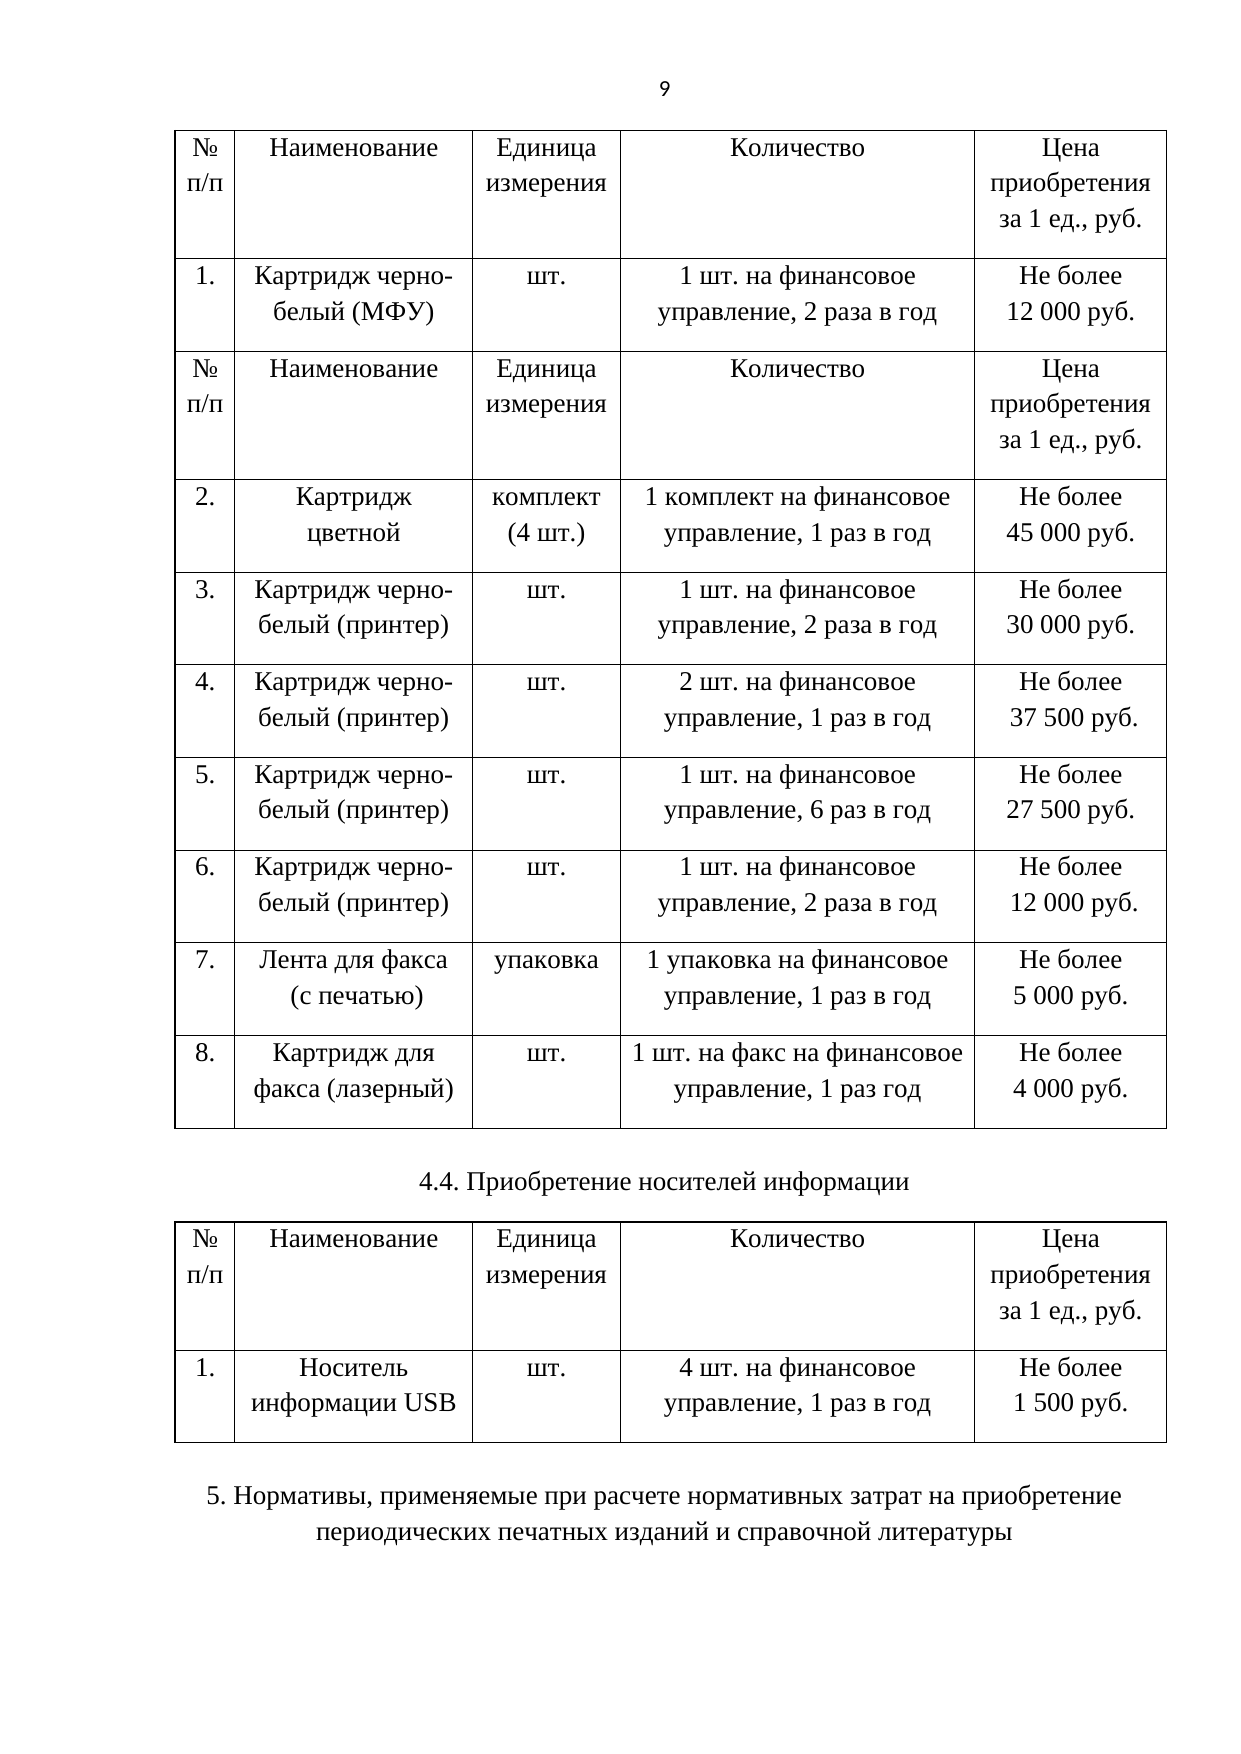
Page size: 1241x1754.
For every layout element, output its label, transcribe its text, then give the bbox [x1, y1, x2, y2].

table_cell 1 шт. на финансовое управление, 6 раз в год [621, 758, 974, 849]
table_cell 1 упаковка на финансовое управление, 1 раз в год [621, 943, 974, 1035]
table_cell 4 шт. на финансовое управление, 1 раз в год [621, 1351, 974, 1442]
table_cell 1. [176, 259, 234, 351]
table_cell комплект (4 шт.) [473, 480, 620, 572]
table_cell 1 шт. на финансовое управление, 2 раза в год [621, 573, 974, 664]
table_header Цена приобретения за 1 ед., руб. [975, 131, 1166, 258]
table_cell 1 шт. на финансовое управление, 2 раза в год [621, 259, 974, 351]
table_cell 2. [176, 480, 234, 572]
table_cell 8. [176, 1036, 234, 1128]
table_cell Картридж черно-белый (принтер) [235, 758, 472, 849]
table_cell 1 шт. на факс на финансовое управление, 1 раз год [621, 1036, 974, 1128]
table_cell шт. [473, 1351, 620, 1442]
table_cell Картридж черно-белый (принтер) [235, 573, 472, 664]
table_cell шт. [473, 259, 620, 351]
table_cell Лента для факса (с печатью) [235, 943, 472, 1035]
table_cell шт. [473, 851, 620, 942]
table_cell шт. [473, 573, 620, 664]
table_cell Картридж черно-белый (МФУ) [235, 259, 472, 351]
table_cell Не более 45 000 руб. [975, 480, 1166, 572]
table_cell шт. [473, 1036, 620, 1128]
text 5. Нормативы, применяемые при расчете нормативных затрат на приобретение периодических печатных изданий и справочной литературы [177, 1479, 1152, 1546]
table_cell Картридж черно-белый (принтер) [235, 665, 472, 757]
table_cell Не более 5 000 руб. [975, 943, 1166, 1035]
table_cell Не более 12 000 руб. [975, 259, 1166, 351]
table_cell 7. [176, 943, 234, 1035]
table_header Цена приобретения за 1 ед., руб. [975, 1223, 1166, 1350]
table_cell 2 шт. на финансовое управление, 1 раз в год [621, 665, 974, 757]
table_cell 1. [176, 1351, 234, 1442]
table_header № п/п [176, 1223, 234, 1350]
table_cell упаковка [473, 943, 620, 1035]
table_cell Не более 37 500 руб. [975, 665, 1166, 757]
table_header Наименование [235, 1223, 472, 1350]
table_cell Не более 27 500 руб. [975, 758, 1166, 849]
table_cell шт. [473, 665, 620, 757]
table_cell Картридж черно-белый (принтер) [235, 851, 472, 942]
table_header № п/п [176, 131, 234, 258]
table_cell Картридж цветной [235, 480, 472, 572]
table_cell 6. [176, 851, 234, 942]
table_cell 4. [176, 665, 234, 757]
table_cell Не более 1 500 руб. [975, 1351, 1166, 1442]
table_header Количество [621, 131, 974, 258]
table_header Наименование [235, 131, 472, 258]
table_header Единица измерения [473, 1223, 620, 1350]
table_cell Цена приобретения за 1 ед., руб. [975, 352, 1166, 479]
table_cell Количество [621, 352, 974, 479]
table_cell 3. [176, 573, 234, 664]
table_cell 1 шт. на финансовое управление, 2 раза в год [621, 851, 974, 942]
table_cell шт. [473, 758, 620, 849]
table_cell Единица измерения [473, 352, 620, 479]
table_cell № п/п [176, 352, 234, 479]
table_cell Не более 30 000 руб. [975, 573, 1166, 664]
table_cell Наименование [235, 352, 472, 479]
text 4.4. Приобретение носителей информации [177, 1165, 1152, 1196]
table_cell Носитель информации USB [235, 1351, 472, 1442]
table_header Количество [621, 1223, 974, 1350]
table_cell Не более 12 000 руб. [975, 851, 1166, 942]
table_cell Картридж для факса (лазерный) [235, 1036, 472, 1128]
table_cell 5. [176, 758, 234, 849]
table_cell 1 комплект на финансовое управление, 1 раз в год [621, 480, 974, 572]
table_cell Не более 4 000 руб. [975, 1036, 1166, 1128]
table_header Единица измерения [473, 131, 620, 258]
